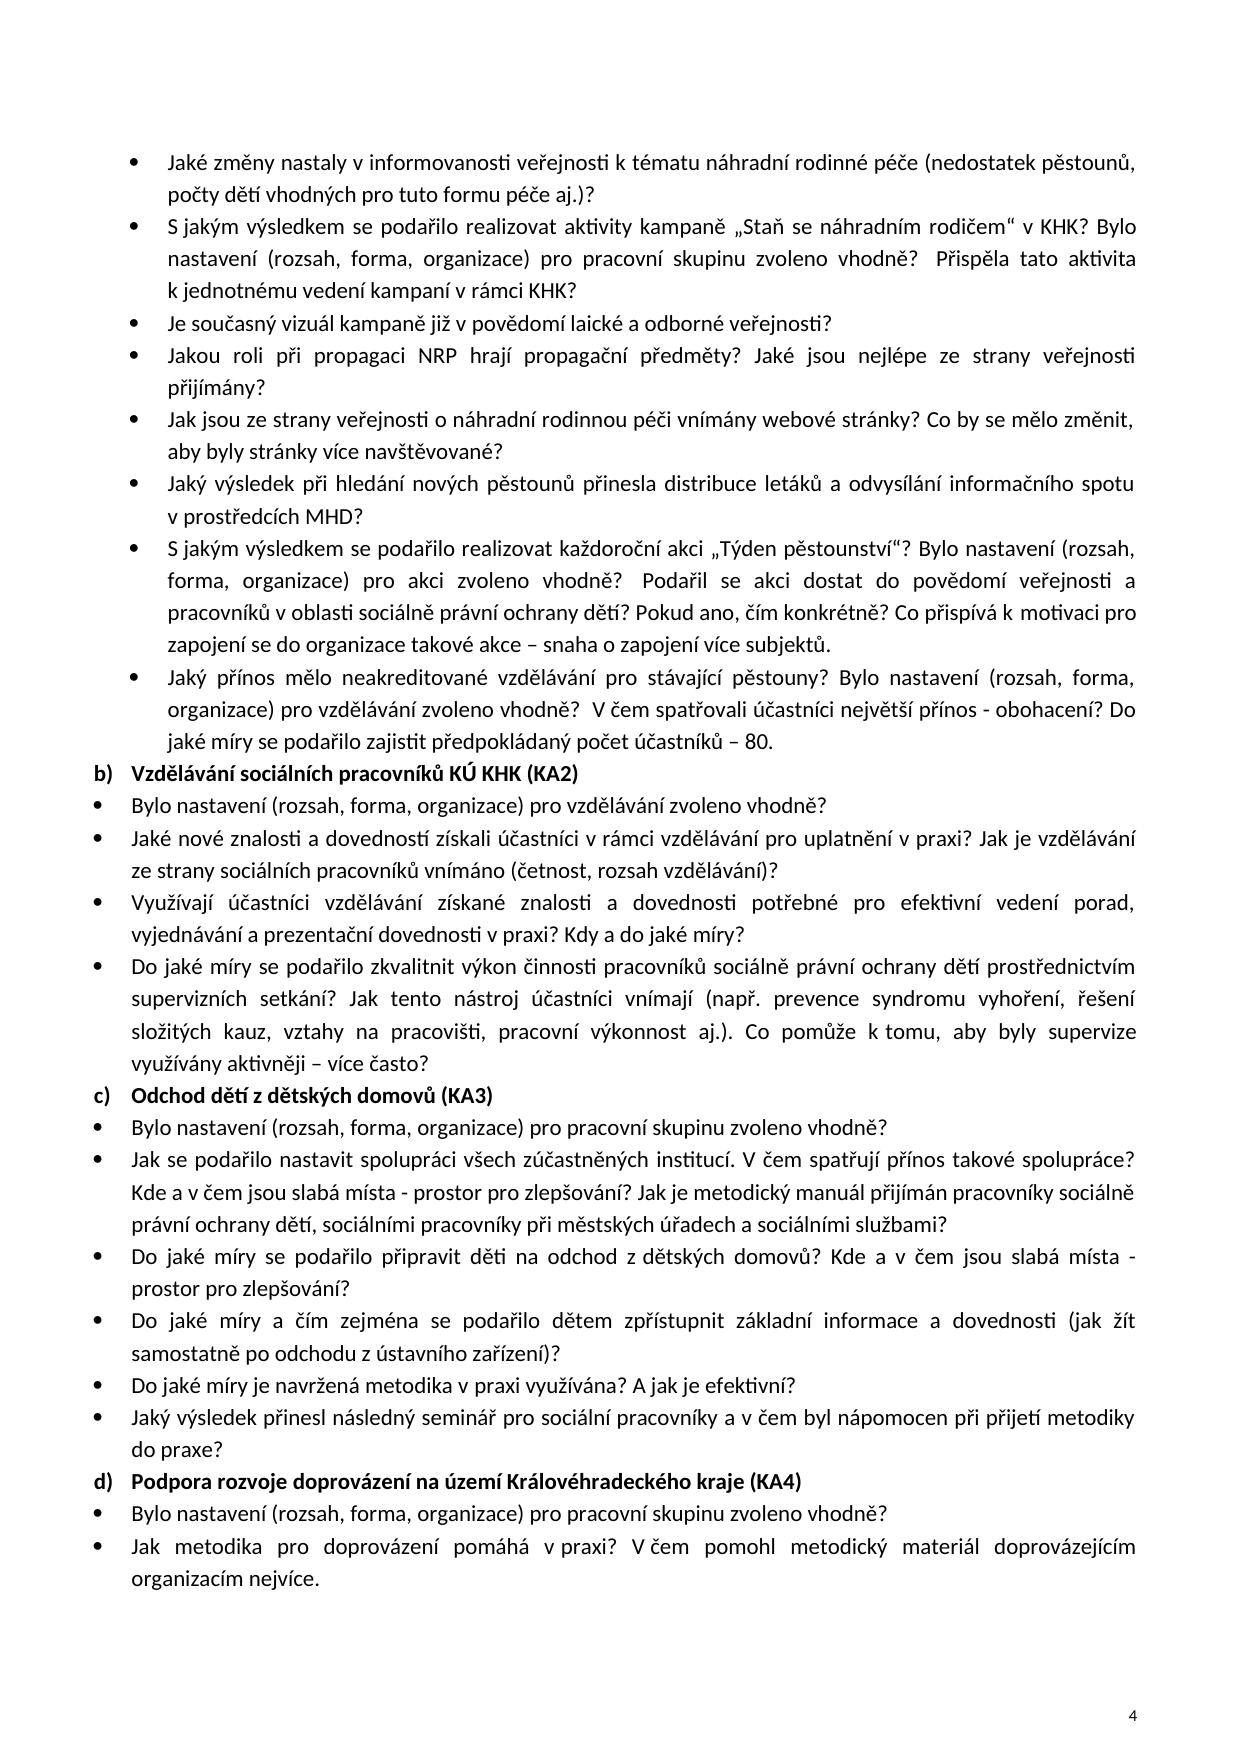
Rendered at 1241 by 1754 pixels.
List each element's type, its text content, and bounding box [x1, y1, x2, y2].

list Jak metodika pro doprovázení pomáhá v praxi? V čem pomohl metodický materiál doprovázejícím organizacím nejvíce. [94, 1532, 1137, 1592]
list Jaký výsledek při hledání nových pěstounů přinesla distribuce letáků a odvysílání informačního spotu v prostředcích MHD? [130, 469, 1137, 530]
list Odchod dětí z dětských domovů (KA3) [94, 1081, 1137, 1109]
list Do jaké míry a čím zejména se podařilo dětem zpřístupnit základní informace a dovednosti (jak žít samostatně po odchodu z ústavního zařízení)? [94, 1306, 1137, 1367]
list Podpora rozvoje doprovázení na území Královéhradeckého kraje (KA4) [94, 1467, 1137, 1495]
list Jaké změny nastaly v informovanosti veřejnosti k tématu náhradní rodinné péče (nedostatek pěstounů, počty dětí vhodných pro tuto formu péče aj.)? [130, 148, 1137, 208]
list Jakou roli při propagaci NRP hrají propagační předměty? Jaké jsou nejlépe ze strany veřejnosti přijímány? [130, 341, 1137, 401]
list S jakým výsledkem se podařilo realizovat aktivity kampaně „Staň se náhradním rodičem“ v KHK? Bylo nastavení (rozsah, forma, organizace) pro pracovní skupinu zvoleno vhodně? Přispěla tato aktivita k jednotnému vedení kampaní v rámci KHK? [130, 212, 1137, 304]
list S jakým výsledkem se podařilo realizovat každoroční akci „Týden pěstounství“? Bylo nastavení (rozsah, forma, organizace) pro akci zvoleno vhodně? Podařil se akci dostat do povědomí veřejnosti a pracovníků v oblasti sociálně právní ochrany dětí? Pokud ano, čím konkrétně? Co přispívá k motivaci pro zapojení se do organizace takové akce – snaha o zapojení více subjektů. [130, 534, 1137, 658]
list Bylo nastavení (rozsah, forma, organizace) pro vzdělávání zvoleno vhodně? [94, 791, 1137, 819]
list Do jaké míry se podařilo zkvalitnit výkon činnosti pracovníků sociálně právní ochrany dětí prostřednictvím supervizních setkání? Jak tento nástroj účastníci vnímají (např. prevence syndromu vyhoření, řešení složitých kauz, vztahy na pracovišti, pracovní výkonnost aj.). Co pomůže k tomu, aby byly supervize využívány aktivněji – více často? [94, 952, 1137, 1077]
list Bylo nastavení (rozsah, forma, organizace) pro pracovní skupinu zvoleno vhodně? [94, 1113, 1137, 1141]
list Využívají účastníci vzdělávání získané znalosti a dovednosti potřebné pro efektivní vedení porad, vyjednávání a prezentační dovednosti v praxi? Kdy a do jaké míry? [94, 888, 1137, 948]
list Jak jsou ze strany veřejnosti o náhradní rodinnou péči vnímány webové stránky? Co by se mělo změnit, aby byly stránky více navštěvované? [130, 405, 1137, 465]
list Do jaké míry je navržená metodika v praxi využívána? A jak je efektivní? [94, 1371, 1137, 1399]
list Jaký výsledek přinesl následný seminář pro sociální pracovníky a v čem byl nápomocen při přijetí metodiky do praxe? [94, 1403, 1137, 1463]
list Jaké nové znalosti a dovedností získali účastníci v rámci vzdělávání pro uplatnění v praxi? Jak je vzdělávání ze strany sociálních pracovníků vnímáno (četnost, rozsah vzdělávání)? [94, 824, 1137, 884]
list Je současný vizuál kampaně již v povědomí laické a odborné veřejnosti? [130, 309, 1137, 337]
list Bylo nastavení (rozsah, forma, organizace) pro pracovní skupinu zvoleno vhodně? [94, 1499, 1137, 1528]
list Jak se podařilo nastavit spolupráci všech zúčastněných institucí. V čem spatřují přínos takové spolupráce? Kde a v čem jsou slabá místa - prostor pro zlepšování? Jak je metodický manuál přijímán pracovníky sociálně právní ochrany dětí, sociálními pracovníky při městských úřadech a sociálními službami? [94, 1146, 1137, 1238]
list Jaký přínos mělo neakreditované vzdělávání pro stávající pěstouny? Bylo nastavení (rozsah, forma, organizace) pro vzdělávání zvoleno vhodně? V čem spatřovali účastníci největší přínos - obohacení? Do jaké míry se podařilo zajistit předpokládaný počet účastníků – 80. [130, 663, 1137, 755]
list Vzdělávání sociálních pracovníků KÚ KHK (KA2) [94, 759, 1137, 787]
list Do jaké míry se podařilo připravit děti na odchod z dětských domovů? Kde a v čem jsou slabá místa - prostor pro zlepšování? [94, 1242, 1137, 1302]
